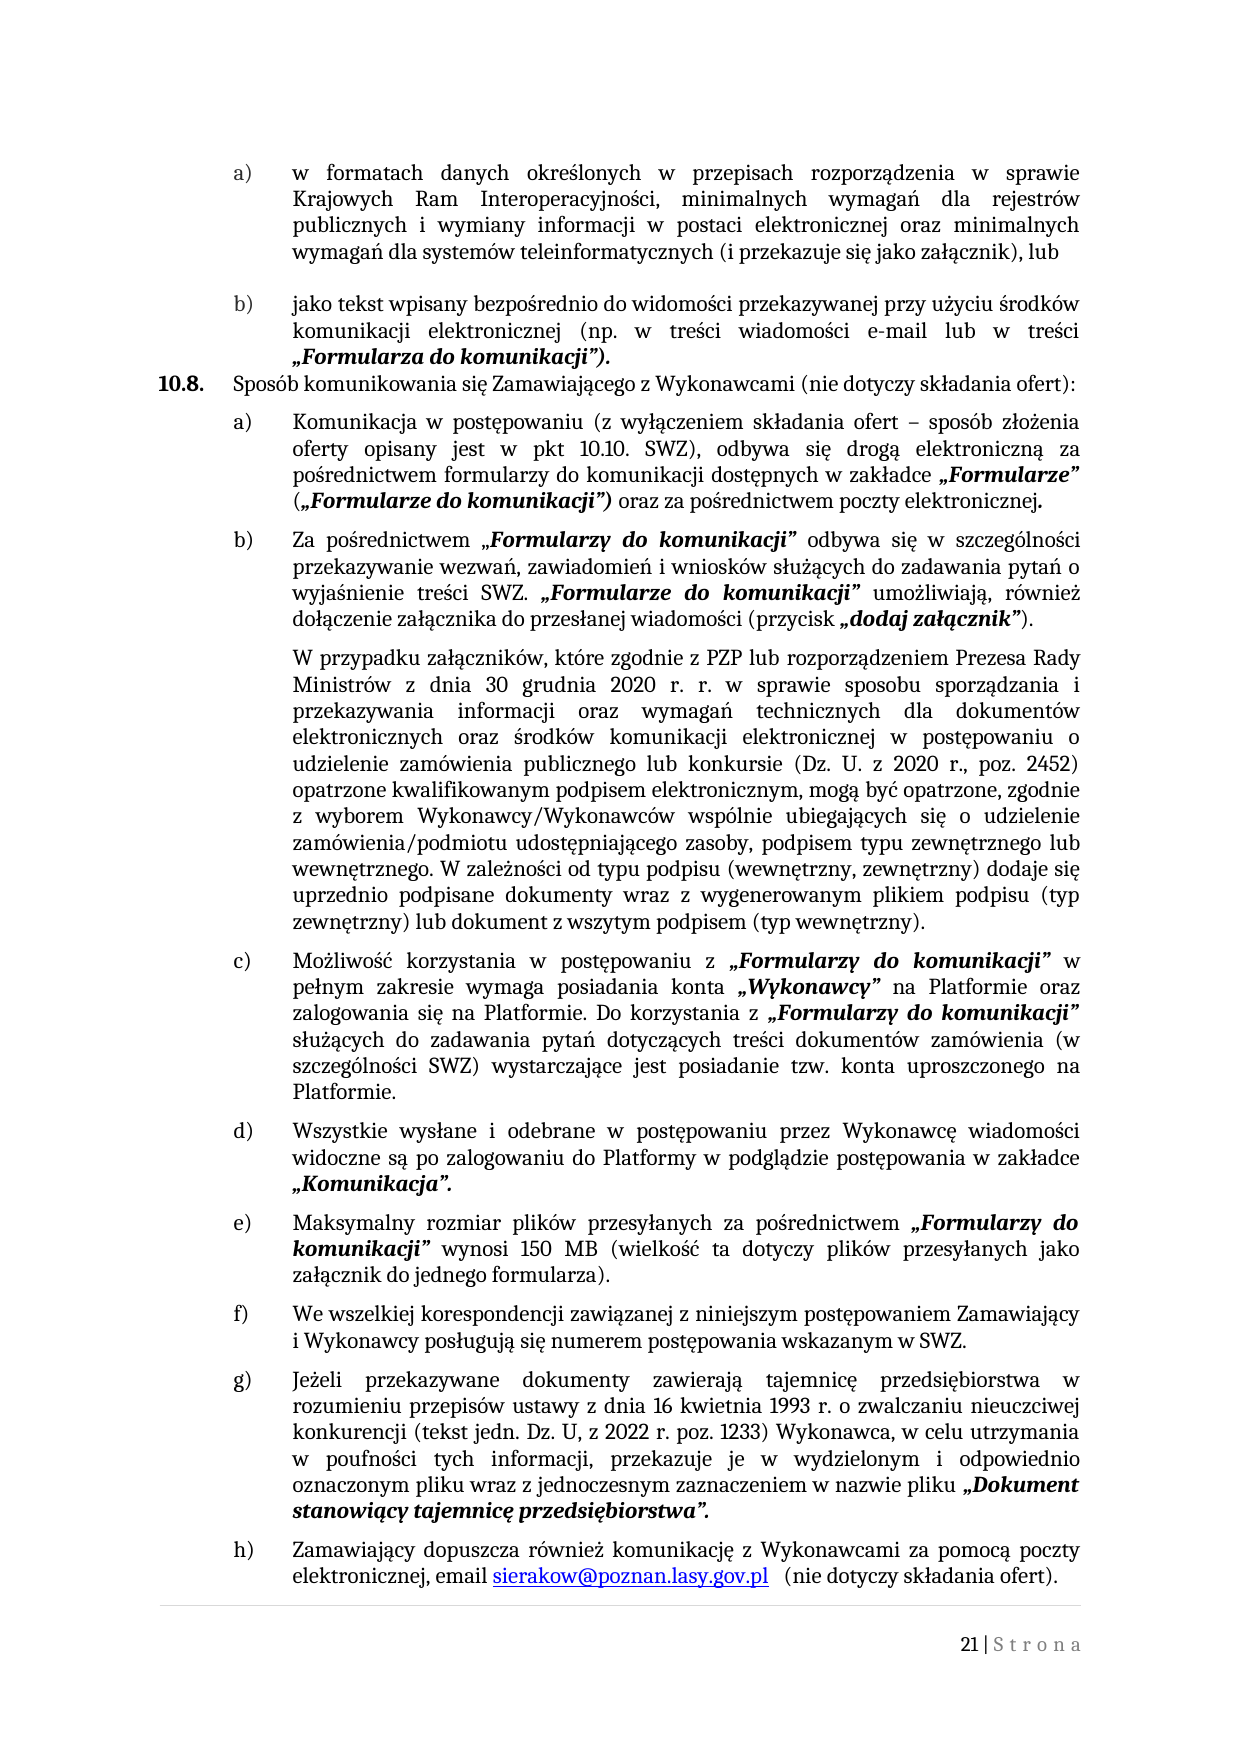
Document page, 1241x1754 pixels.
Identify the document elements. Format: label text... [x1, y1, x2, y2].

list w formatach danych określonych w przepisach rozporządzenia w sprawie Krajowych Ram Interoperacyjności, minimalnych wymagań dla rejestrów publicznych i wymiany informacji w postaci elektronicznej oraz minimalnych wymagań dla systemów teleinformatycznych (i przekazuje się jako załącznik), lub [233, 159, 1081, 265]
text f) We wszelkiej korespondencji zawiązanej z niniejszym postępowaniem Zamawiający i Wykonawcy posługują się numerem postępowania wskazanym w SWZ. [233, 1301, 1081, 1354]
text c) Możliwość korzystania w postępowaniu z „Formularzy do komunikacji” w pełnym zakresie wymaga posiadania konta „Wykonawcy” na Platformie oraz zalogowania się na Platformie. Do korzystania z „Formularzy do komunikacji” służących do zadawania pytań dotyczących treści dokumentów zamówienia (w szczególności SWZ) wystarczające jest posiadanie tzw. konta uproszczonego na Platformie. [233, 947, 1081, 1106]
list Sposób komunikowania się Zamawiającego z Wykonawcami (nie dotyczy składania ofert): [158, 370, 1081, 397]
text e) Maksymalny rozmiar plików przesyłanych za pośrednictwem „Formularzy do komunikacji” wynosi 150 MB (wielkość ta dotyczy plików przesyłanych jako załącznik do jednego formularza). [233, 1209, 1081, 1289]
text a) Komunikacja w postępowaniu (z wyłączeniem składania ofert – sposób złożenia oferty opisany jest w pkt 10.10. SWZ), odbywa się drogą elektroniczną za pośrednictwem formularzy do komunikacji dostępnych w zakładce „Formularze” („Formularze do komunikacji”) oraz za pośrednictwem poczty elektronicznej. [233, 409, 1081, 514]
list jako tekst wpisany bezpośrednio do widomości przekazywanej przy użyciu środków komunikacji elektronicznej (np. w treści wiadomości e-mail lub w treści „Formularza do komunikacji”). [233, 291, 1081, 370]
text h) Zamawiający dopuszcza również komunikację z Wykonawcami za pomocą poczty elektronicznej, email sierakow@poznan.lasy.gov.pl (nie dotyczy składania ofert). [233, 1537, 1081, 1590]
text W przypadku załączników, które zgodnie z PZP lub rozporządzeniem Prezesa Rady Ministrów z dnia 30 grudnia 2020 r. r. w sprawie sposobu sporządzania i przekazywania informacji oraz wymagań technicznych dla dokumentów elektronicznych oraz środków komunikacji elektronicznej w postępowaniu o udzielenie zamówienia publicznego lub konkursie (Dz. U. z 2020 r., poz. 2452) opatrzone kwalifikowanym podpisem elektronicznym, mogą być opatrzone, zgodnie z wyborem Wykonawcy/Wykonawców wspólnie ubiegających się o udzielenie zamówienia/podmiotu udostępniającego zasoby, podpisem typu zewnętrznego lub wewnętrznego. W zależności od typu podpisu (wewnętrzny, zewnętrzny) dodaje się uprzednio podpisane dokumenty wraz z wygenerowanym plikiem podpisu (typ zewnętrzny) lub dokument z wszytym podpisem (typ wewnętrzny). [233, 645, 1081, 935]
text g) Jeżeli przekazywane dokumenty zawierają tajemnicę przedsiębiorstwa w rozumieniu przepisów ustawy z dnia 16 kwietnia 1993 r. o zwalczaniu nieuczciwej konkurencji (tekst jedn. Dz. U, z 2022 r. poz. 1233) Wykonawca, w celu utrzymania w poufności tych informacji, przekazuje je w wydzielonym i odpowiednio oznaczonym pliku wraz z jednoczesnym zaznaczeniem w nazwie pliku „Dokument stanowiący tajemnicę przedsiębiorstwa”. [233, 1366, 1081, 1524]
text b) Za pośrednictwem „Formularzy do komunikacji” odbywa się w szczególności przekazywanie wezwań, zawiadomień i wniosków służących do zadawania pytań o wyjaśnienie treści SWZ. „Formularze do komunikacji” umożliwiają, również dołączenie załącznika do przesłanej wiadomości (przycisk „dodaj załącznik”). [233, 527, 1081, 632]
text d) Wszystkie wysłane i odebrane w postępowaniu przez Wykonawcę wiadomości widoczne są po zalogowaniu do Platformy w podglądzie postępowania w zakładce „Komunikacja”. [233, 1118, 1081, 1197]
